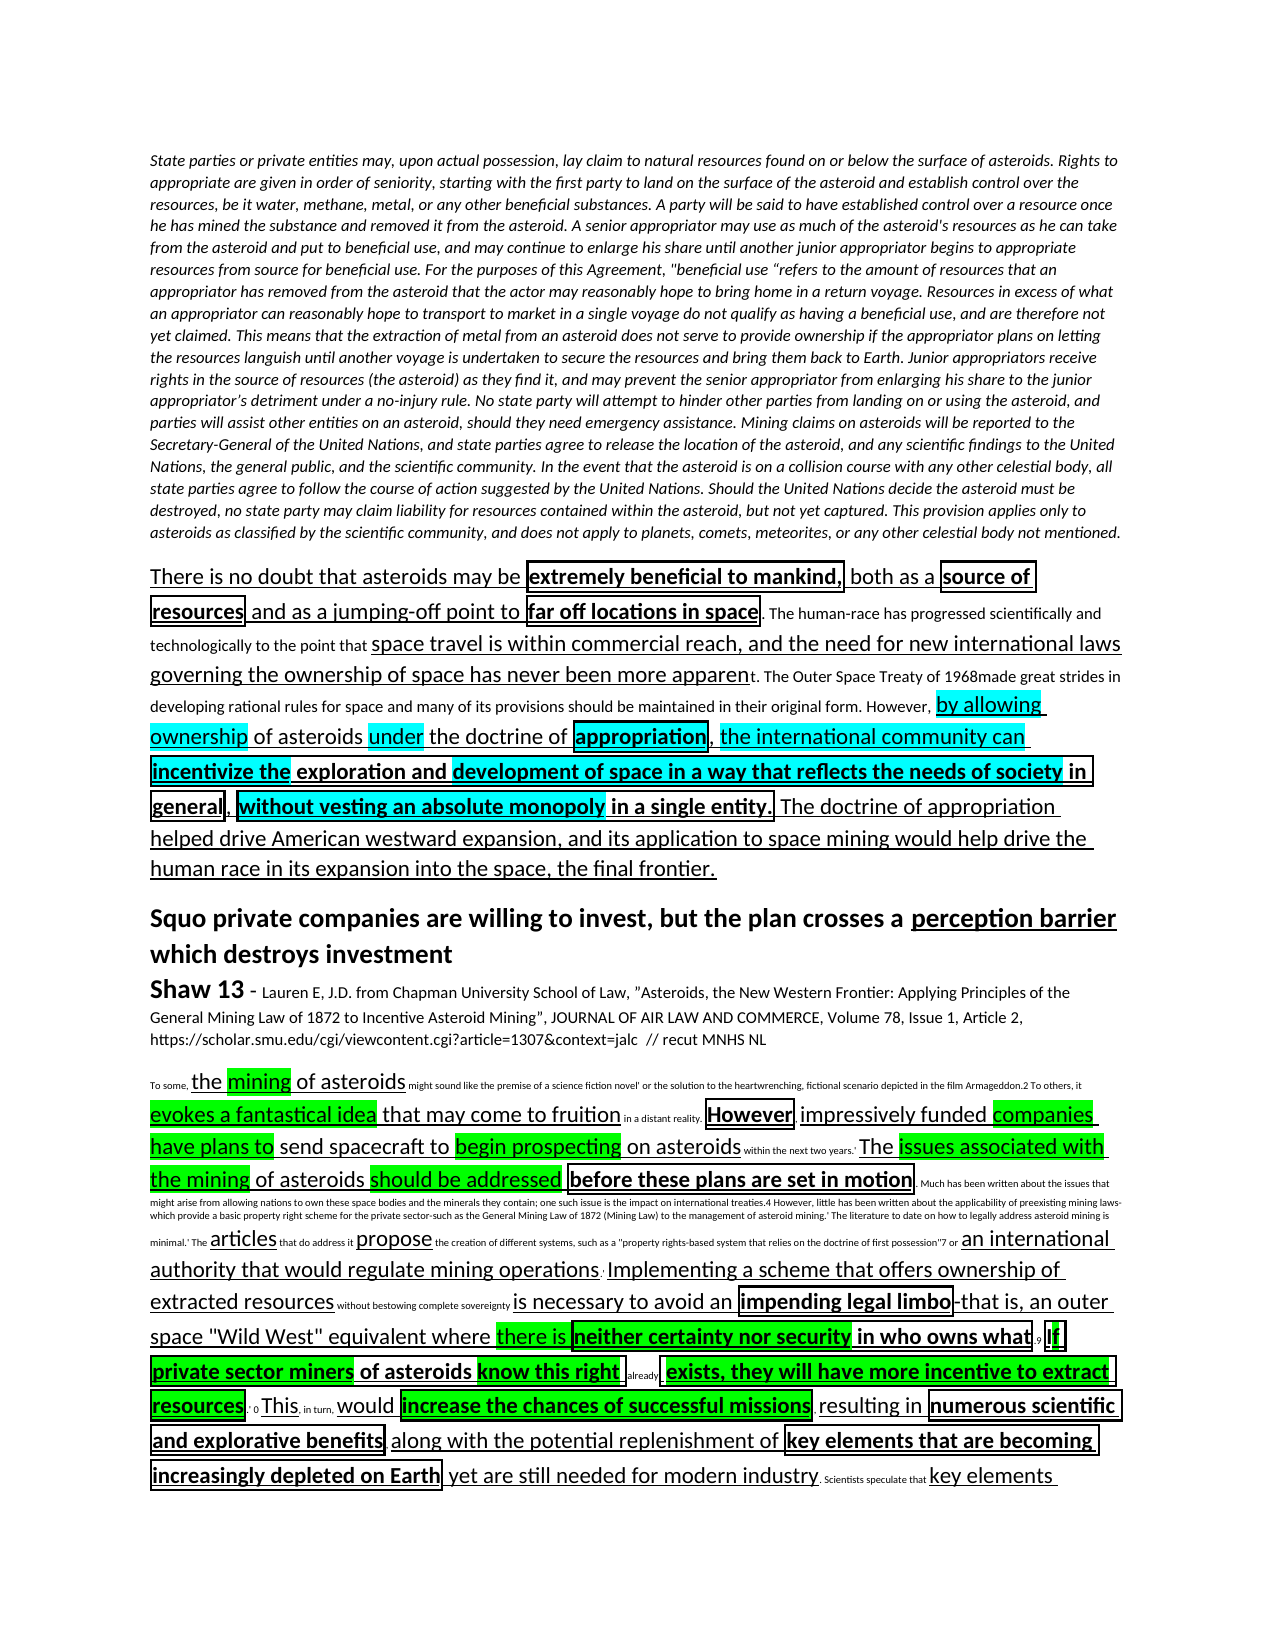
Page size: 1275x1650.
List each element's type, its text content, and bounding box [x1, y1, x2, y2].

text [150, 1067, 1125, 1491]
text There is no doubt that asteroids may be extremely beneficial to mankind, both as a source of resources and as a jumping-off point to far off locations in space. The human-race has progressed scientifically and technologically to the point that space travel is within commercial reach, and the need for new international laws governing the ownership of space has never been more apparent. The Outer Space Treaty of 1968made great strides in developing rational rules for space and many of its provisions should be maintained in their original form. However, by allowing ownership of asteroids under the doctrine of appropriation, the international community can incentivize the exploration and development of space in a way that reflects the needs of society in general, without vesting an absolute monopoly in a single entity. The doctrine of appropriation helped drive American westward expansion, and its application to space mining would help drive the human race in its expansion into the space, the final frontier. [150, 560, 1125, 882]
text Shaw 13 - Lauren E, J.D. from Chapman University School of Law, ”Asteroids, the New Western Frontier: Applying Principles of the General Mining Law of 1872 to Incentive Asteroid Mining”, JOURNAL OF AIR LAW AND COMMERCE, Volume 78, Issue 1, Article 2, https://scholar.smu.edu/cgi/viewcontent.cgi?article=1307&context=jalc // recut MNHS NL [150, 972, 1125, 1049]
subtitle Squo private companies are willing to invest, but the plan crosses a perception barrier which destroys investment [150, 901, 1125, 970]
text State parties or private entities may, upon actual possession, lay claim to natural resources found on or below the surface of asteroids. Rights to appropriate are given in order of seniority, starting with the first party to land on the surface of the asteroid and establish control over the resources, be it water, methane, metal, or any other beneficial substances. A party will be said to have established control over a resource once he has mined the substance and removed it from the asteroid. A senior appropriator may use as much of the asteroid's resources as he can take from the asteroid and put to beneficial use, and may continue to enlarge his share until another junior appropriator begins to appropriate resources from source for beneficial use. For the purposes of this Agreement, "beneficial use “refers to the amount of resources that an appropriator has removed from the asteroid that the actor may reasonably hope to bring home in a return voyage. Resources in excess of what an appropriator can reasonably hope to transport to market in a single voyage do not qualify as having a beneficial use, and are therefore not yet claimed. This means that the extraction of metal from an asteroid does not serve to provide ownership if the appropriator plans on letting the resources languish until another voyage is undertaken to secure the resources and bring them back to Earth. Junior appropriators receive rights in the source of resources (the asteroid) as they find it, and may prevent the senior appropriator from enlarging his share to the junior appropriator’s detriment under a no-injury rule. No state party will attempt to hinder other parties from landing on or using the asteroid, and parties will assist other entities on an asteroid, should they need emergency assistance. Mining claims on asteroids will be reported to the Secretary-General of the United Nations, and state parties agree to release the location of the asteroid, and any scientific findings to the United Nations, the general public, and the scientific community. In the event that the asteroid is on a collision course with any other celestial body, all state parties agree to follow the course of action suggested by the United Nations. Should the United Nations decide the asteroid must be destroyed, no state party may claim liability for resources contained within the asteroid, but not yet captured. This provision applies only to asteroids as classified by the scientific community, and does not apply to planets, comets, meteorites, or any other celestial body not mentioned. [150, 150, 1125, 542]
